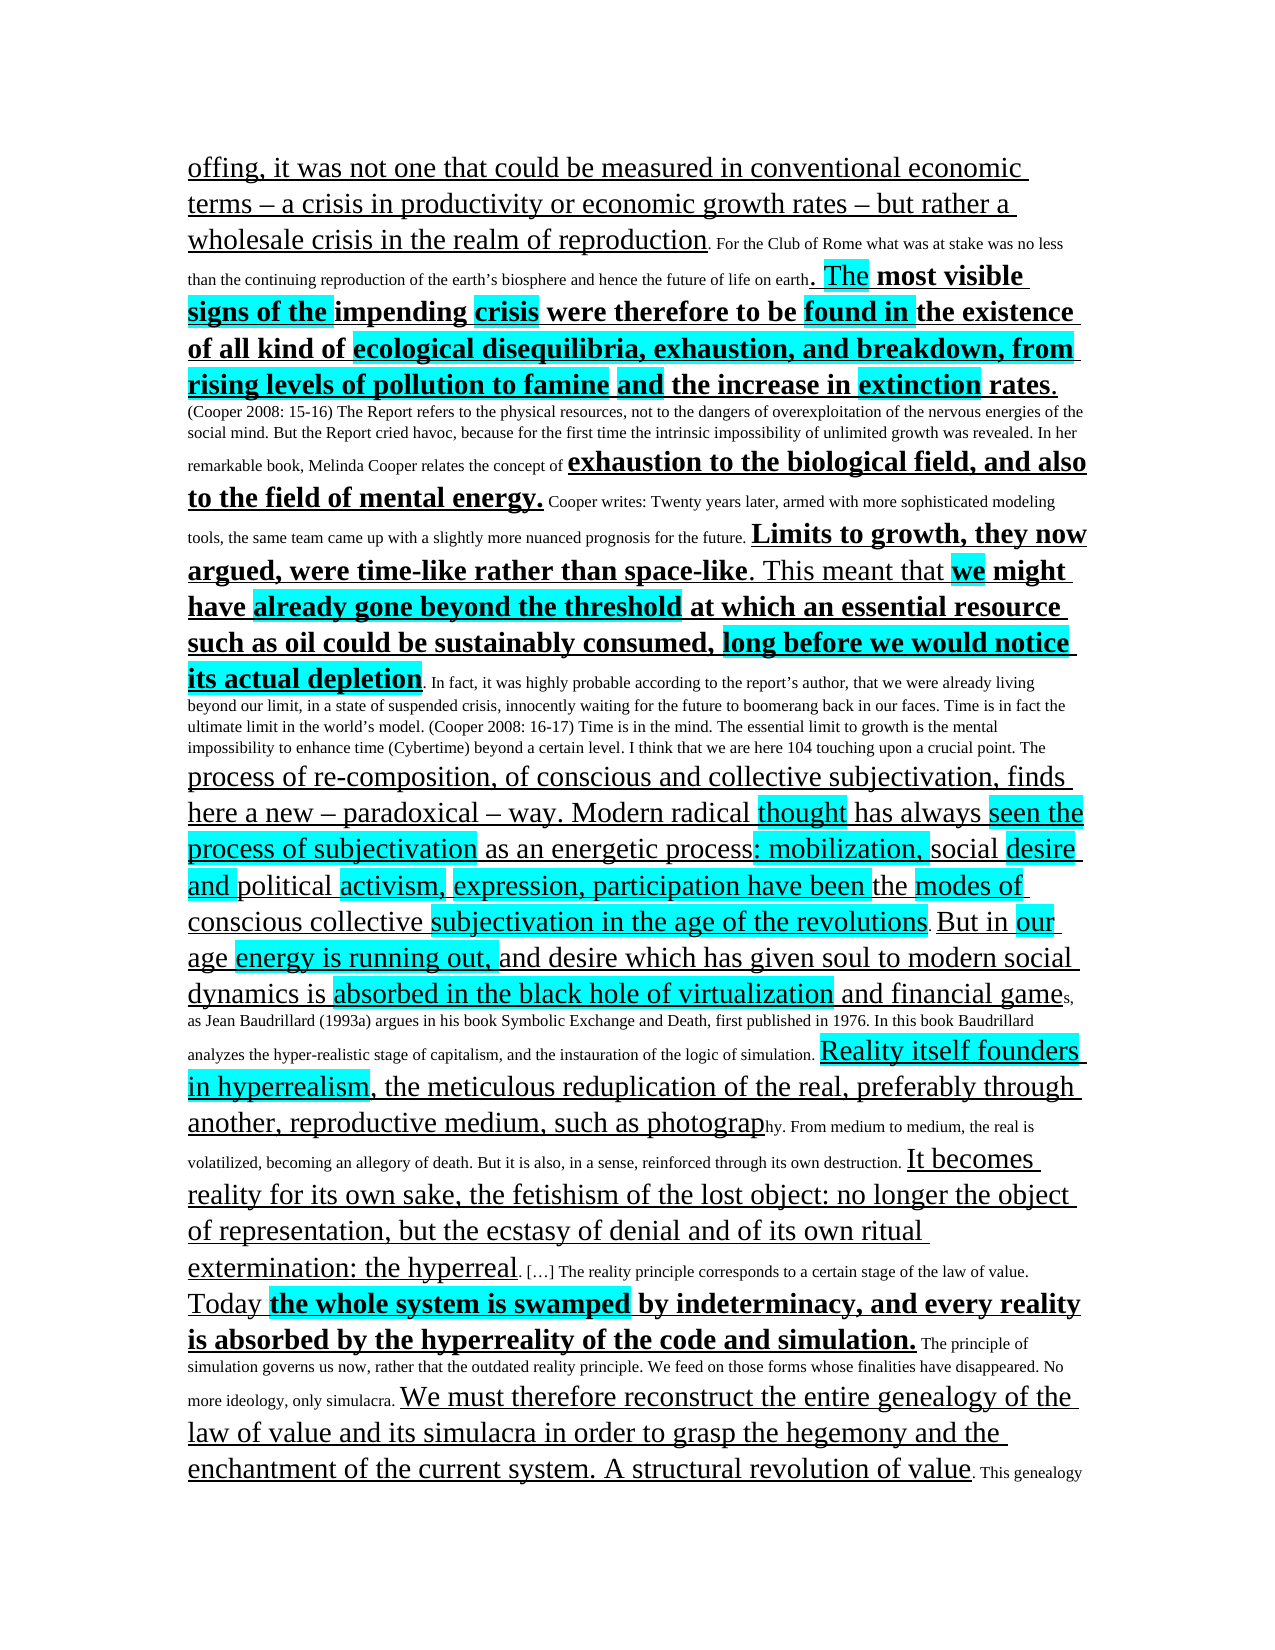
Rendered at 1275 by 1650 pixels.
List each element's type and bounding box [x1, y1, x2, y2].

text [187, 150, 1087, 1484]
